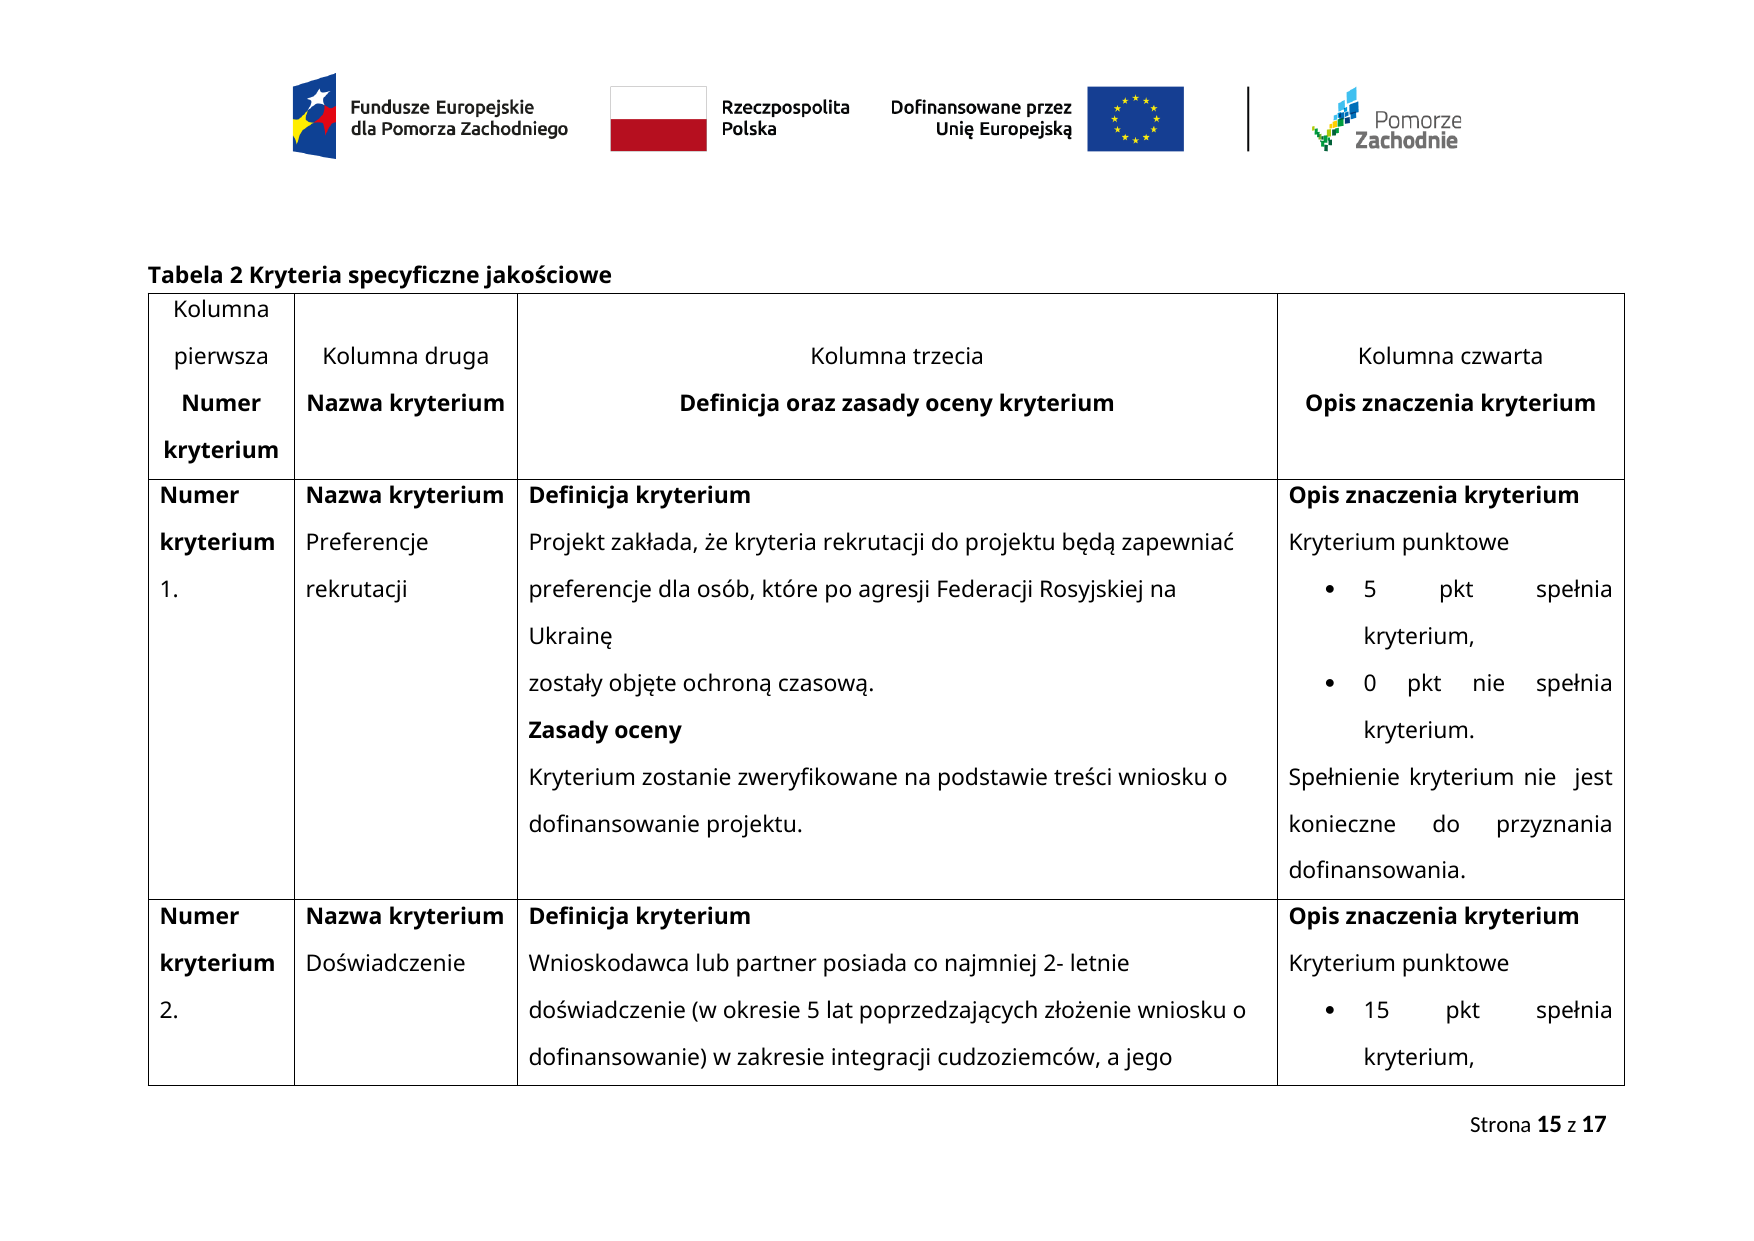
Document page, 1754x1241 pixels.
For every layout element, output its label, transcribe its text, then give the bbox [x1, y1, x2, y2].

table_header Kolumna pierwsza Numer kryterium [149, 294, 294, 478]
table_header Kolumna druga Nazwa kryterium [295, 294, 517, 478]
table_cell Nazwa kryterium Doświadczenie [295, 900, 517, 1085]
picture [292, 73, 1462, 159]
table_cell Numer kryterium 1. [149, 480, 294, 899]
table_cell Definicja kryterium Projekt zakłada, że kryteria rekrutacji do projektu będą zapewniać preferencje dla osób, które po agresji Federacji Rosyjskiej na Ukrainę zostały objęte ochroną czasową. Zasady oceny Kryterium zostanie zweryfikowane na podstawie treści wniosku o dofinansowanie projektu. [518, 480, 1277, 899]
table_cell Opis znaczenia kryterium Kryterium punktowe 15 pkt spełnia kryterium, 0 pkt nie spełnia kryterium. Spełnienie kryterium nie jest konieczne do przyznania dofinansowania. [1278, 900, 1624, 1085]
table_cell Nazwa kryterium Preferencje rekrutacji [295, 480, 517, 899]
table_cell Definicja kryterium Wnioskodawca lub partner posiada co najmniej 2- letnie doświadczenie (w okresie 5 lat poprzedzających złożenie wniosku o dofinansowanie) w zakresie integracji cudzoziemców, a jego działalność obejmuje integrację cudzoziemców, co potwierdzają odpowiednie zapisy w statucie (lub dokumencie równorzędnym). Zasady oceny Kryterium zostanie zweryfikowane na podstawie treści wniosku o dofinansowanie projektu. [518, 900, 1277, 1085]
table_cell Numer kryterium 2. [149, 900, 294, 1085]
subtitle Tabela 2 Kryteria specyficzne jakościowe [148, 259, 1606, 290]
table_header Kolumna trzecia Definicja oraz zasady oceny kryterium [518, 294, 1277, 478]
table_cell Opis znaczenia kryterium Kryterium punktowe 5 pkt spełnia kryterium, 0 pkt nie spełnia kryterium. Spełnienie kryterium nie jest konieczne do przyznania dofinansowania. [1278, 480, 1624, 899]
table_header Kolumna czwarta Opis znaczenia kryterium [1278, 294, 1624, 478]
